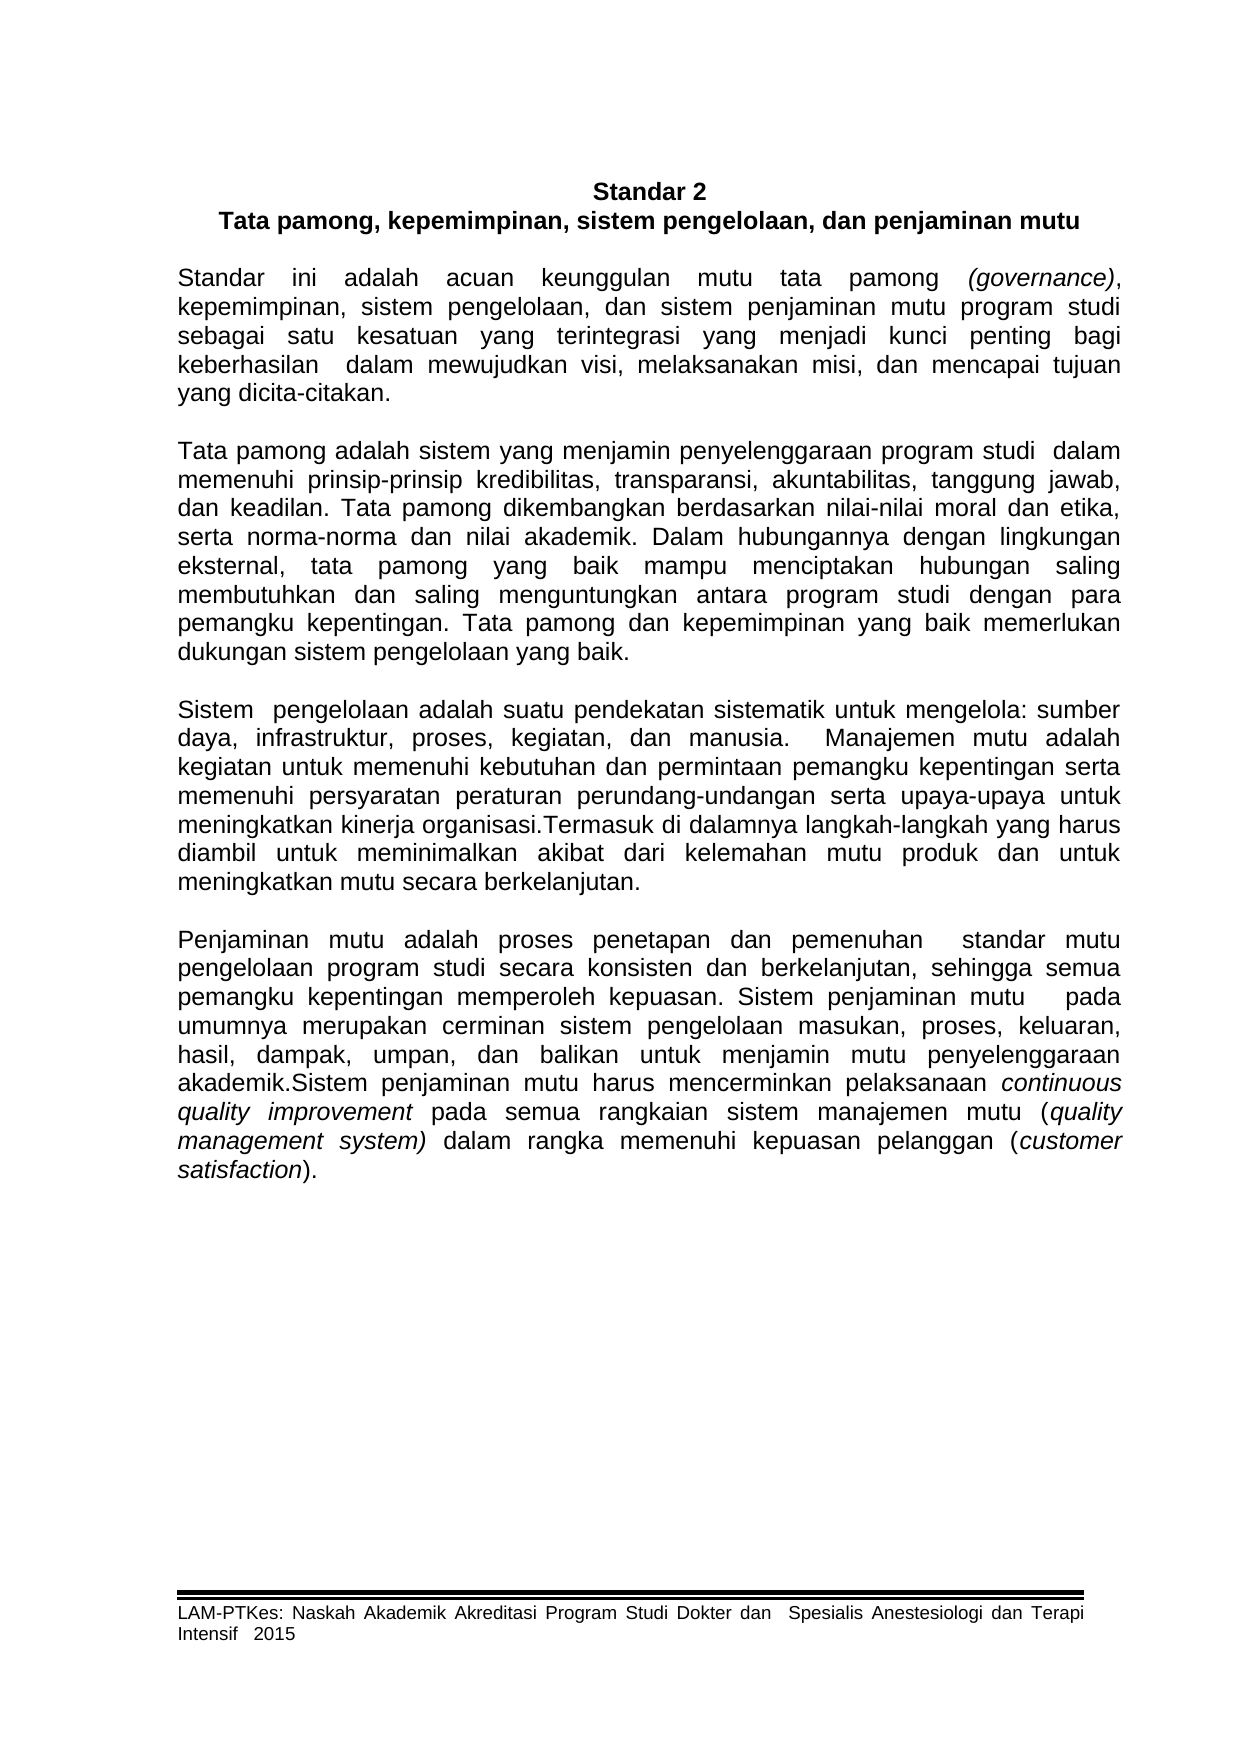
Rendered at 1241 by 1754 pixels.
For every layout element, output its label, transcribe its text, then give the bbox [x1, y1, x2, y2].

subtitle Standar 2 [177, 177, 1122, 206]
text Tata pamong adalah sistem yang menjamin penyelenggaraan program studi dalam memenuhi prinsip-prinsip kredibilitas, transparansi, akuntabilitas, tanggung jawab, dan keadilan. Tata pamong dikembangkan berdasarkan nilai-nilai moral dan etika, serta norma-norma dan nilai akademik. Dalam hubungannya dengan lingkungan eksternal, tata pamong yang baik mampu menciptakan hubungan saling membutuhkan dan saling menguntungkan antara program studi dengan para pemangku kepentingan. Tata pamong dan kepemimpinan yang baik memerlukan dukungan sistem pengelolaan yang baik. [177, 436, 1122, 666]
text Standar ini adalah acuan keunggulan mutu tata pamong (governance), kepemimpinan, sistem pengelolaan, dan sistem penjaminan mutu program studi sebagai satu kesatuan yang terintegrasi yang menjadi kunci penting bagi keberhasilan dalam mewujudkan visi, melaksanakan misi, dan mencapai tujuan yang dicita-citakan. [177, 263, 1122, 407]
text Penjaminan mutu adalah proses penetapan dan pemenuhan standar mutu pengelolaan program studi secara konsisten dan berkelanjutan, sehingga semua pemangku kepentingan memperoleh kepuasan. Sistem penjaminan mutu pada umumnya merupakan cerminan sistem pengelolaan masukan, proses, keluaran, hasil, dampak, umpan, dan balikan untuk menjamin mutu penyelenggaraan akademik.Sistem penjaminan mutu harus mencerminkan pelaksanaan continuous quality improvement pada semua rangkaian sistem manajemen mutu (quality management system) dalam rangka memenuhi kepuasan pelanggan (customer satisfaction). [177, 925, 1122, 1183]
text Sistem pengelolaan adalah suatu pendekatan sistematik untuk mengelola: sumber daya, infrastruktur, proses, kegiatan, dan manusia. Manajemen mutu adalah kegiatan untuk memenuhi kebutuhan dan permintaan pemangku kepentingan serta memenuhi persyaratan peraturan perundang-undangan serta upaya-upaya untuk meningkatkan kinerja organisasi.Termasuk di dalamnya langkah-langkah yang harus diambil untuk meminimalkan akibat dari kelemahan mutu produk dan untuk meningkatkan mutu secara berkelanjutan. [177, 695, 1122, 896]
subtitle Tata pamong, kepemimpinan, sistem pengelolaan, dan penjaminan mutu [177, 206, 1122, 235]
